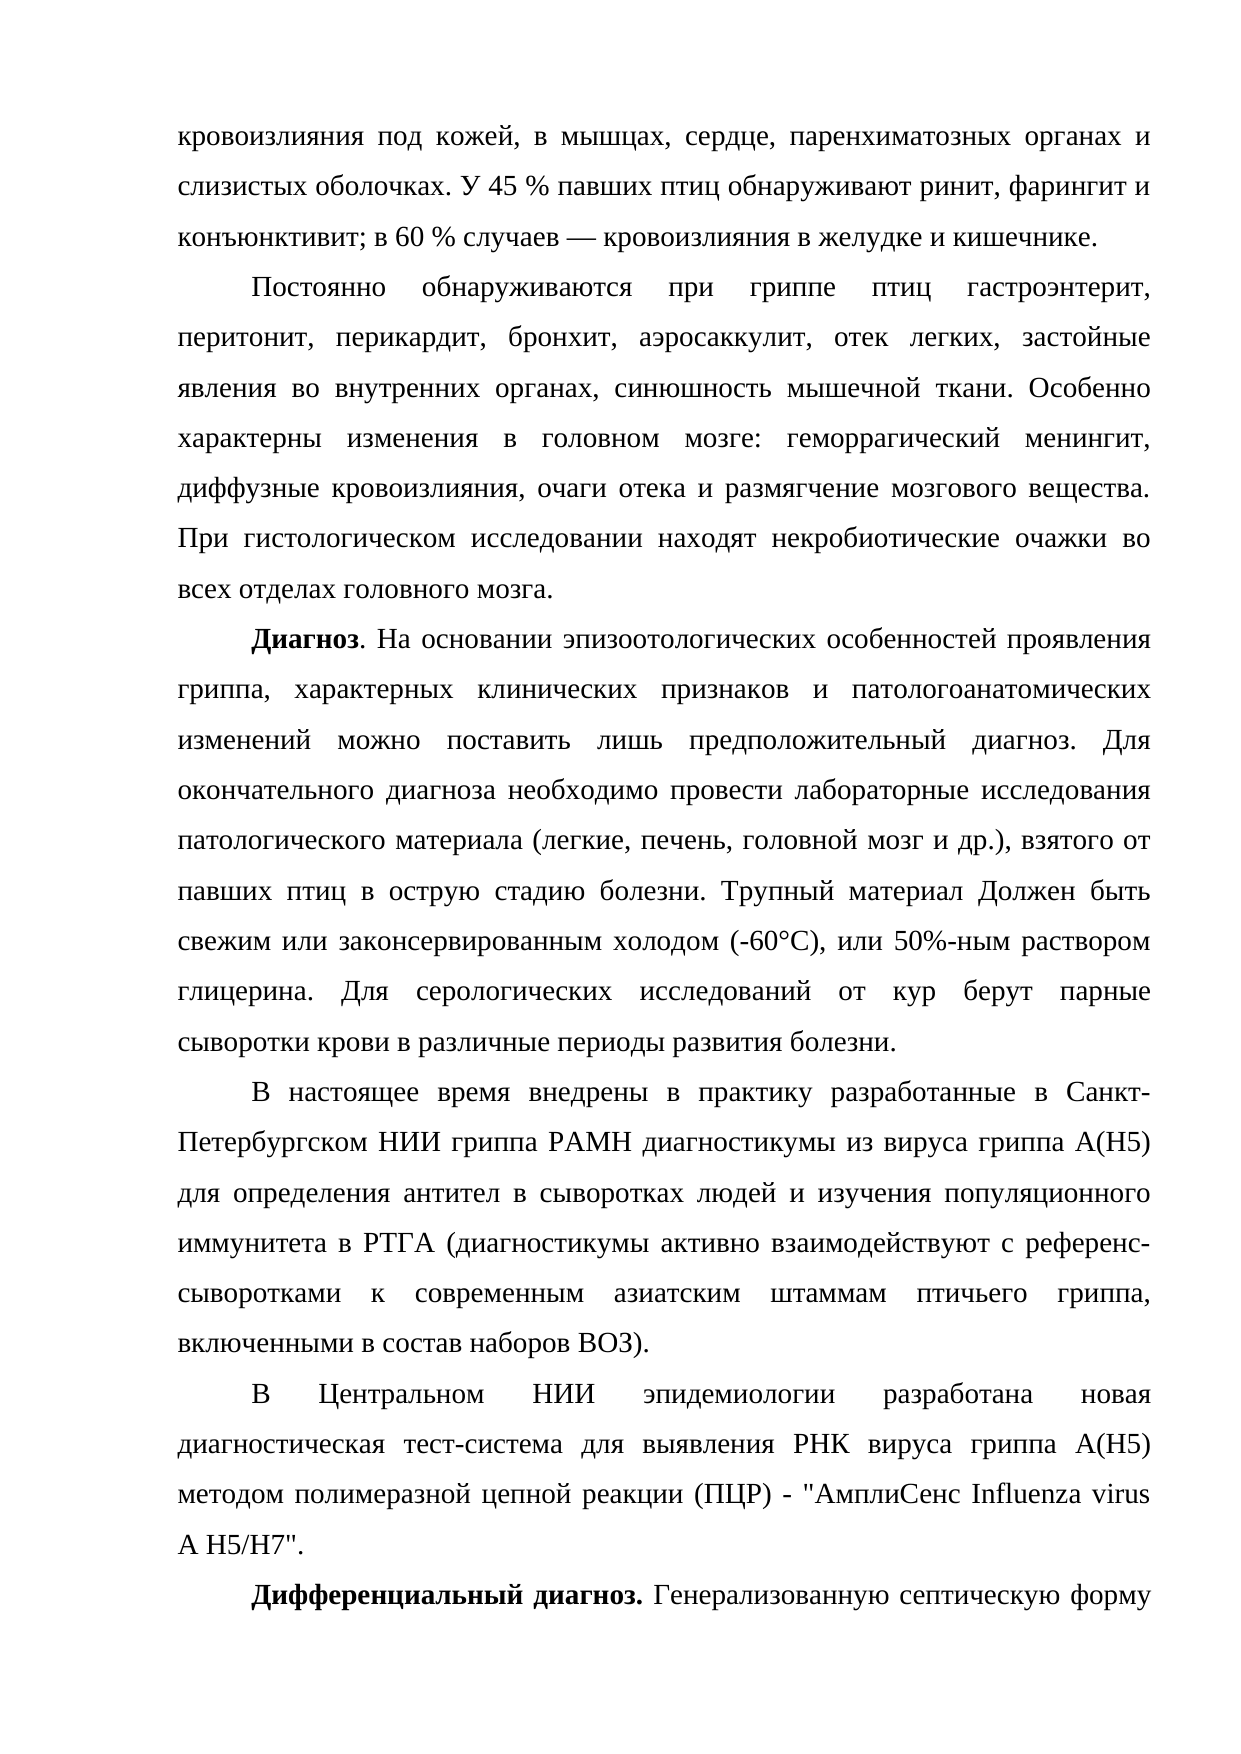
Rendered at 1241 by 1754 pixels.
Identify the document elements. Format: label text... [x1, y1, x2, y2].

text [177, 118, 1152, 252]
text Постоянно обнаруживаются при гриппе птиц гастроэнтерит, перитонит, перикардит, бронхит, аэросаккулит, отек легких, застойные явления во внутренних органах, синюшность мышечной ткани. Особенно характерны изменения в головном мозге: геморрагический менингит, диффузные кровоизлияния, очаги отека и размягчение мозгового вещества. При гистологическом исследовании находят некробиотические очажки во всех отделах головного мозга. [177, 269, 1152, 604]
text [177, 1577, 1152, 1611]
text В Центральном НИИ эпидемиологии разработана новая диагностическая тест-система для выявления РНК вируса гриппа А(Н5) методом полимеразной цепной реакции (ПЦР) - "АмплиСенс Influenza virus A H5/H7". [177, 1376, 1152, 1560]
text В настоящее время внедрены в практику разработанные в Санкт-Петербургском НИИ гриппа РАМН диагностикумы из вируса гриппа А(Н5) для определения антител в сыворотках людей и изучения популяционного иммунитета в РТГА (диагностикумы активно взаимодействуют с референс-сыворотками к современным азиатским штаммам птичьего гриппа, включенными в состав наборов ВОЗ). [177, 1074, 1152, 1359]
text Диагноз. На основании эпизоотологических особенностей проявления гриппа, характерных клинических признаков и патологоанатомических изменений можно поставить лишь предположительный диагноз. Для окончательного диагноза необходимо провести лабораторные исследования патологического материала (легкие, печень, головной мозг и др.), взятого от павших птиц в острую стадию болезни. Трупный материал Должен быть свежим или законсервированным холодом (-60°С), или 50%-ным раствором глицерина. Для серологических исследований от кур берут парные сыворотки крови в различные периоды развития болезни. [177, 621, 1152, 1057]
